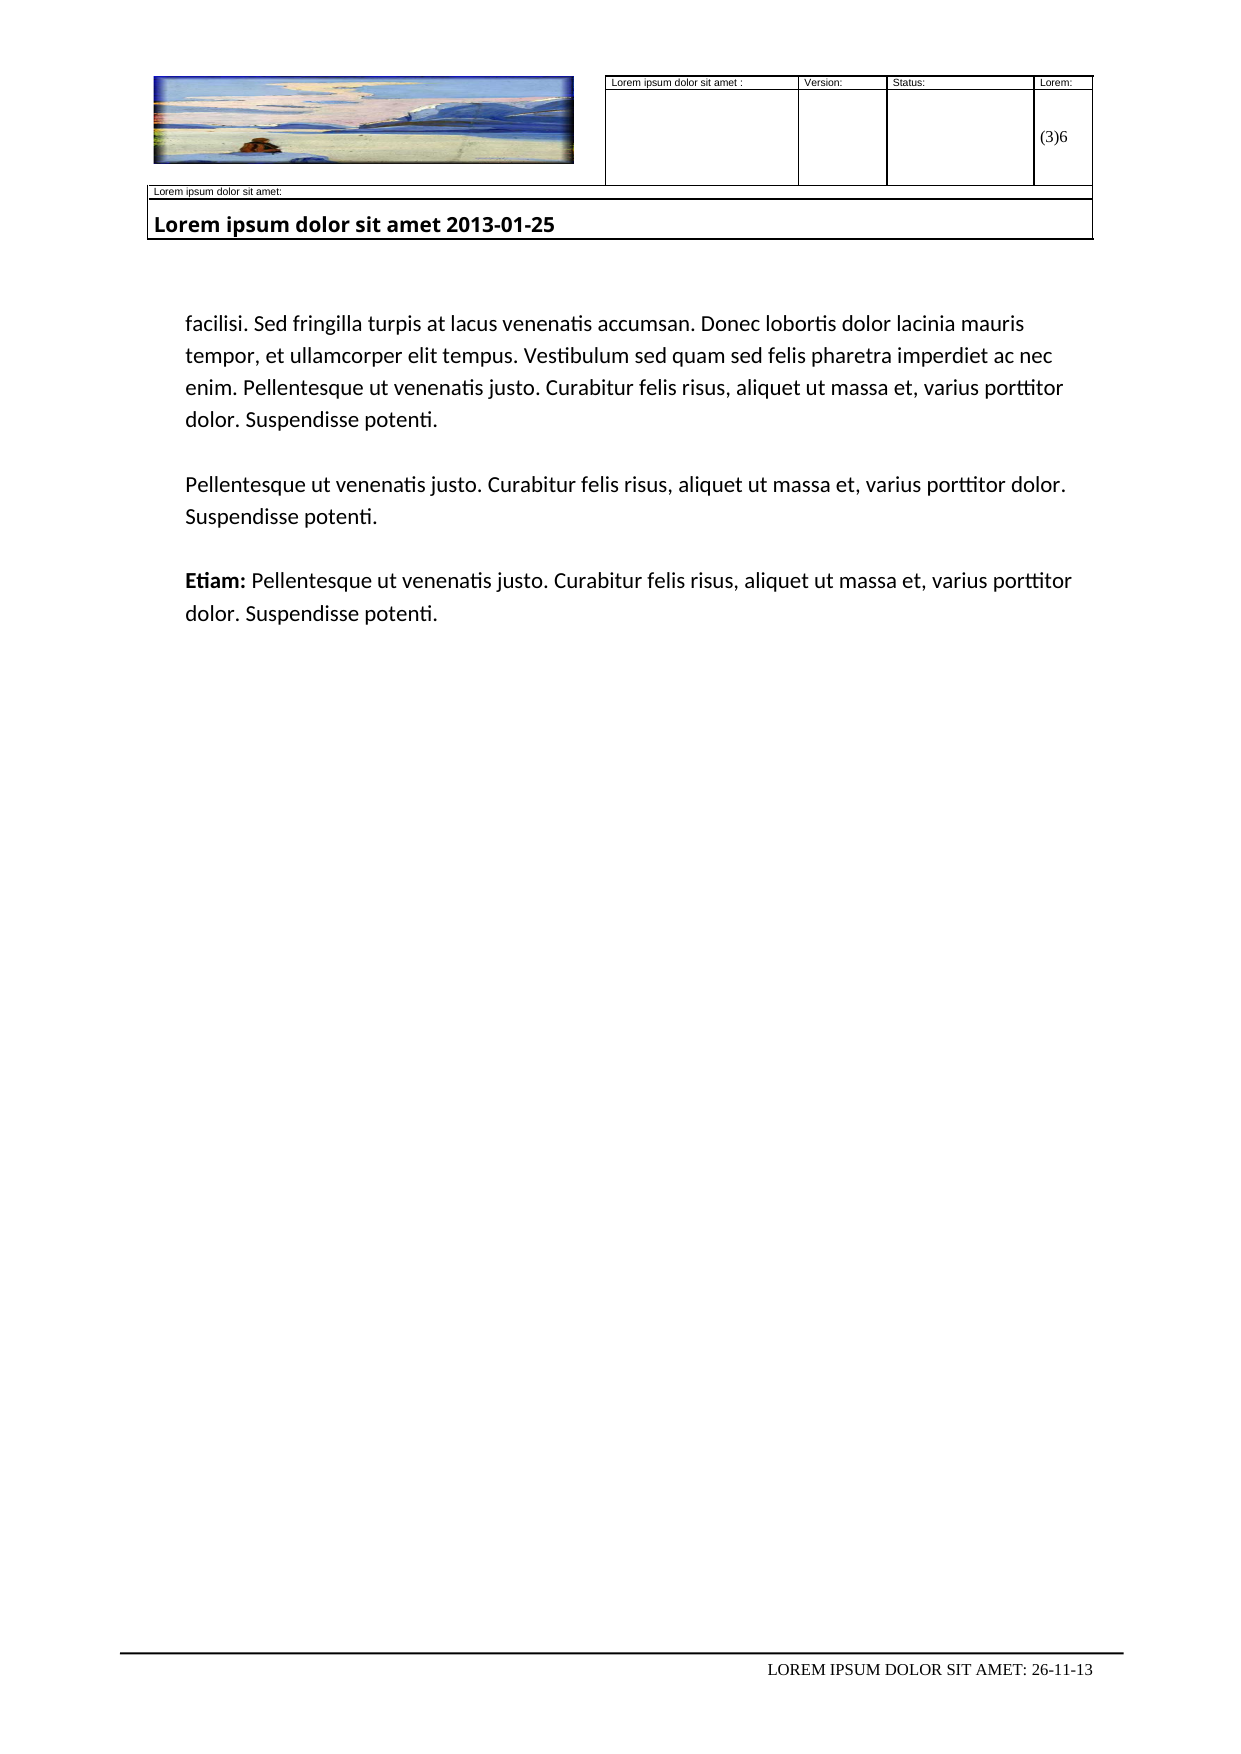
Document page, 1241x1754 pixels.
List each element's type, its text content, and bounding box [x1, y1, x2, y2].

picture [153, 76, 574, 164]
